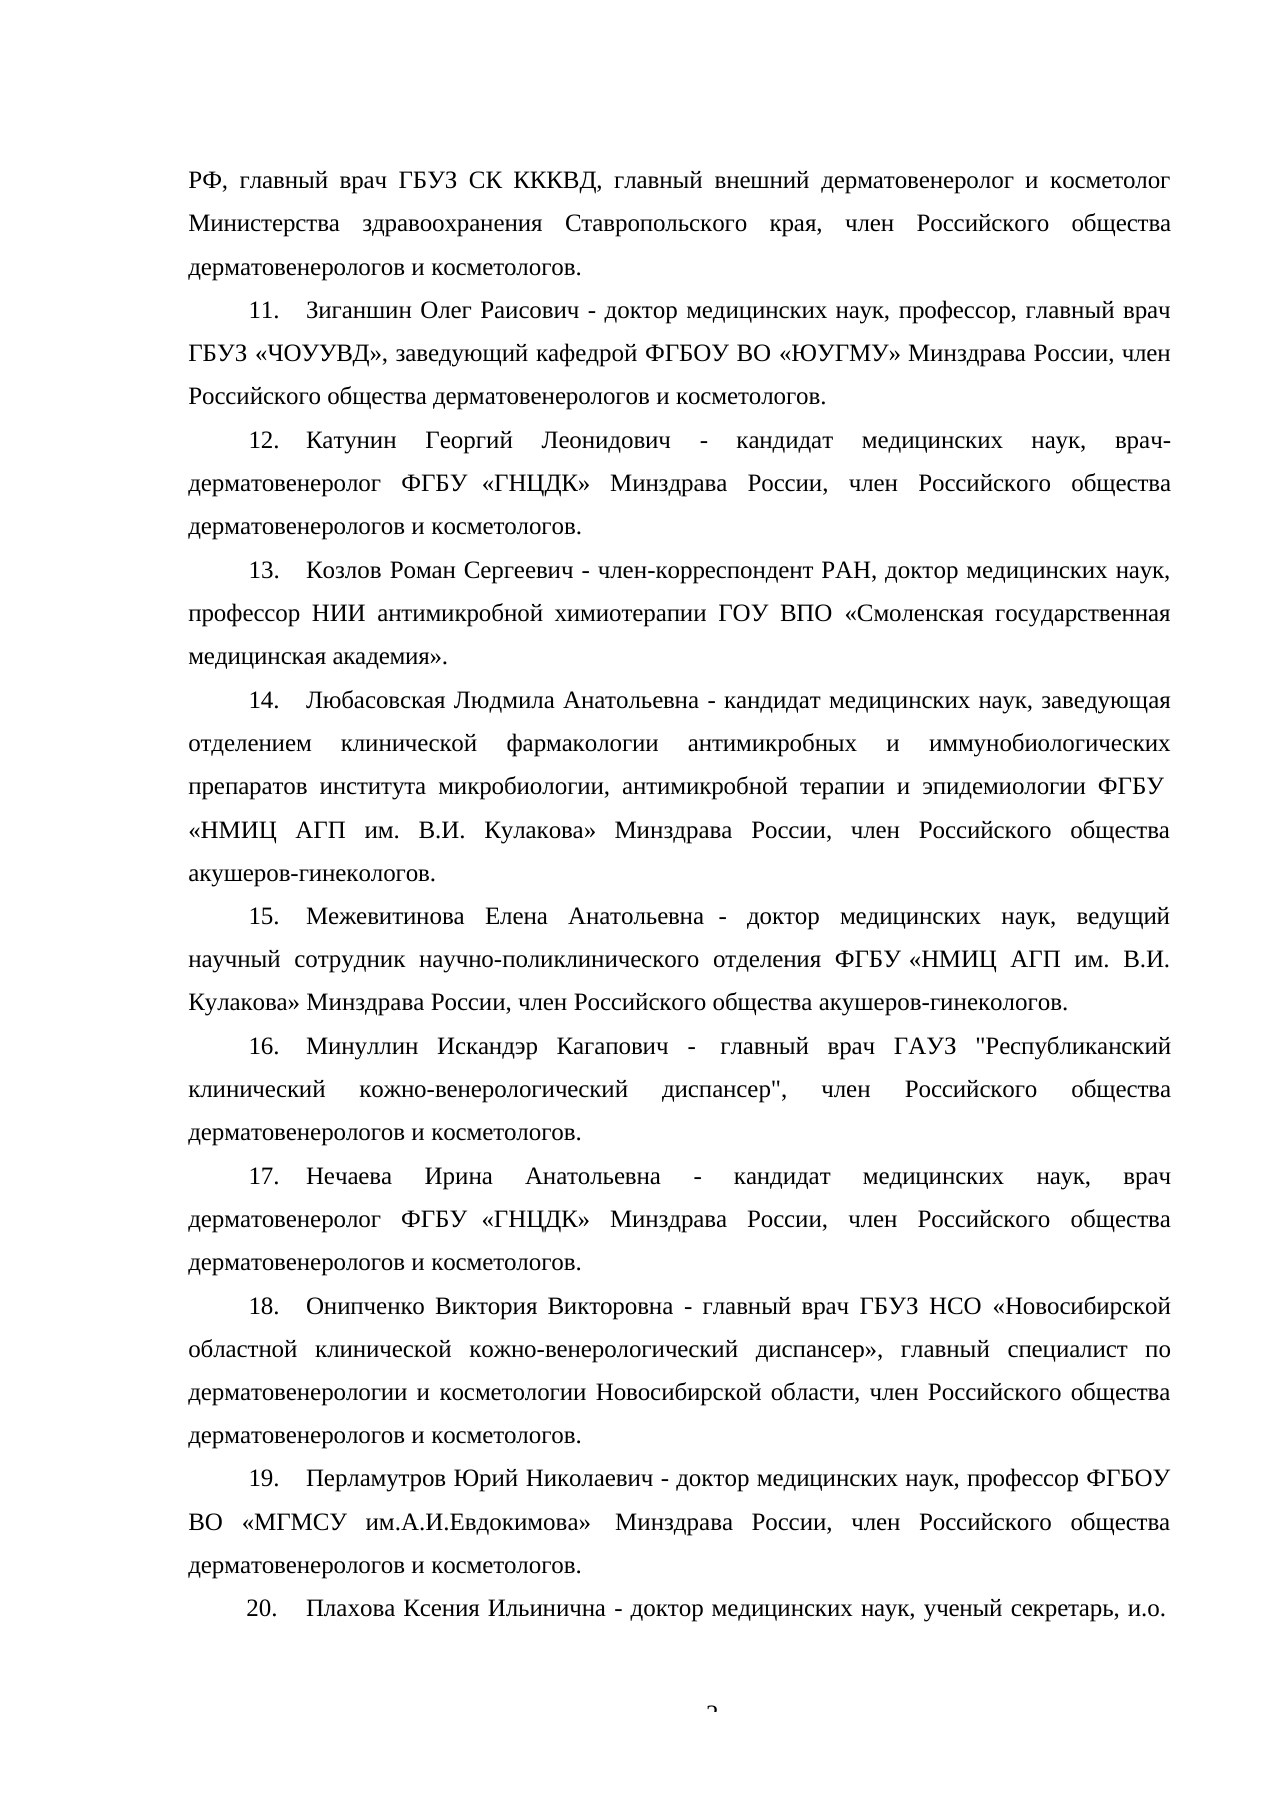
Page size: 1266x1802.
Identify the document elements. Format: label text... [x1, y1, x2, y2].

list Плахова Ксения Ильинична - доктор медицинских наук, ученый секретарь, и.о. [246, 1593, 1182, 1622]
text РФ, главный врач ГБУЗ СК КККВД, главный внешний дерматовенеролог и косметолог Министерства здравоохранения Ставропольского края, член Российского общества дерматовенерологов и косметологов. [188, 165, 1171, 280]
text «НМИЦ АГП им. В.И. Кулакова» Минздрава России, член Российского общества акушеров-гинекологов. [188, 815, 1171, 887]
list Минуллин Искандэр Кагапович - главный врач ГАУЗ "Республиканский клинический кожно-венерологический диспансер", член Российского общества дерматовенерологов и косметологов. [188, 1031, 1171, 1146]
list Козлов Роман Сергеевич - член-корреспондент РАН, доктор медицинских наук, профессор НИИ антимикробной химиотерапии ГОУ ВПО «Смоленская государственная медицинская академия». [188, 555, 1171, 670]
list Нечаева Ирина Анатольевна - кандидат медицинских наук, врач дерматовенеролог ФГБУ «ГНЦДК» Минздрава России, член Российского общества дерматовенерологов и косметологов. [188, 1161, 1171, 1276]
list Катунин Георгий Леонидович - кандидат медицинских наук, врач- дерматовенеролог ФГБУ «ГНЦДК» Минздрава России, член Российского общества дерматовенерологов и косметологов. [188, 425, 1171, 540]
list Зиганшин Олег Раисович - доктор медицинских наук, профессор, главный врач ГБУЗ «ЧОУУВД», заведующий кафедрой ФГБОУ ВО «ЮУГМУ» Минздрава России, член Российского общества дерматовенерологов и косметологов. [188, 295, 1171, 410]
list Перламутров Юрий Николаевич - доктор медицинских наук, профессор ФГБОУ ВО «МГМСУ им.А.И.Евдокимова» Минздрава России, член Российского общества дерматовенерологов и косметологов. [188, 1463, 1171, 1578]
list Межевитинова Елена Анатольевна - доктор медицинских наук, ведущий научный сотрудник научно-поликлинического отделения ФГБУ «НМИЦ АГП им. В.И. Кулакова» Минздрава России, член Российского общества акушеров-гинекологов. [188, 901, 1171, 1016]
list Онипченко Виктория Викторовна - главный врач ГБУЗ НСО «Новосибирской областной клинической кожно-венерологический диспансер», главный специалист по дерматовенерологии и косметологии Новосибирской области, член Российского общества дерматовенерологов и косметологов. [188, 1291, 1171, 1449]
list Любасовская Людмила Анатольевна - кандидат медицинских наук, заведующая отделением клинической фармакологии антимикробных и иммунобиологических препаратов института микробиологии, антимикробной терапии и эпидемиологии ФГБУ [188, 685, 1171, 800]
